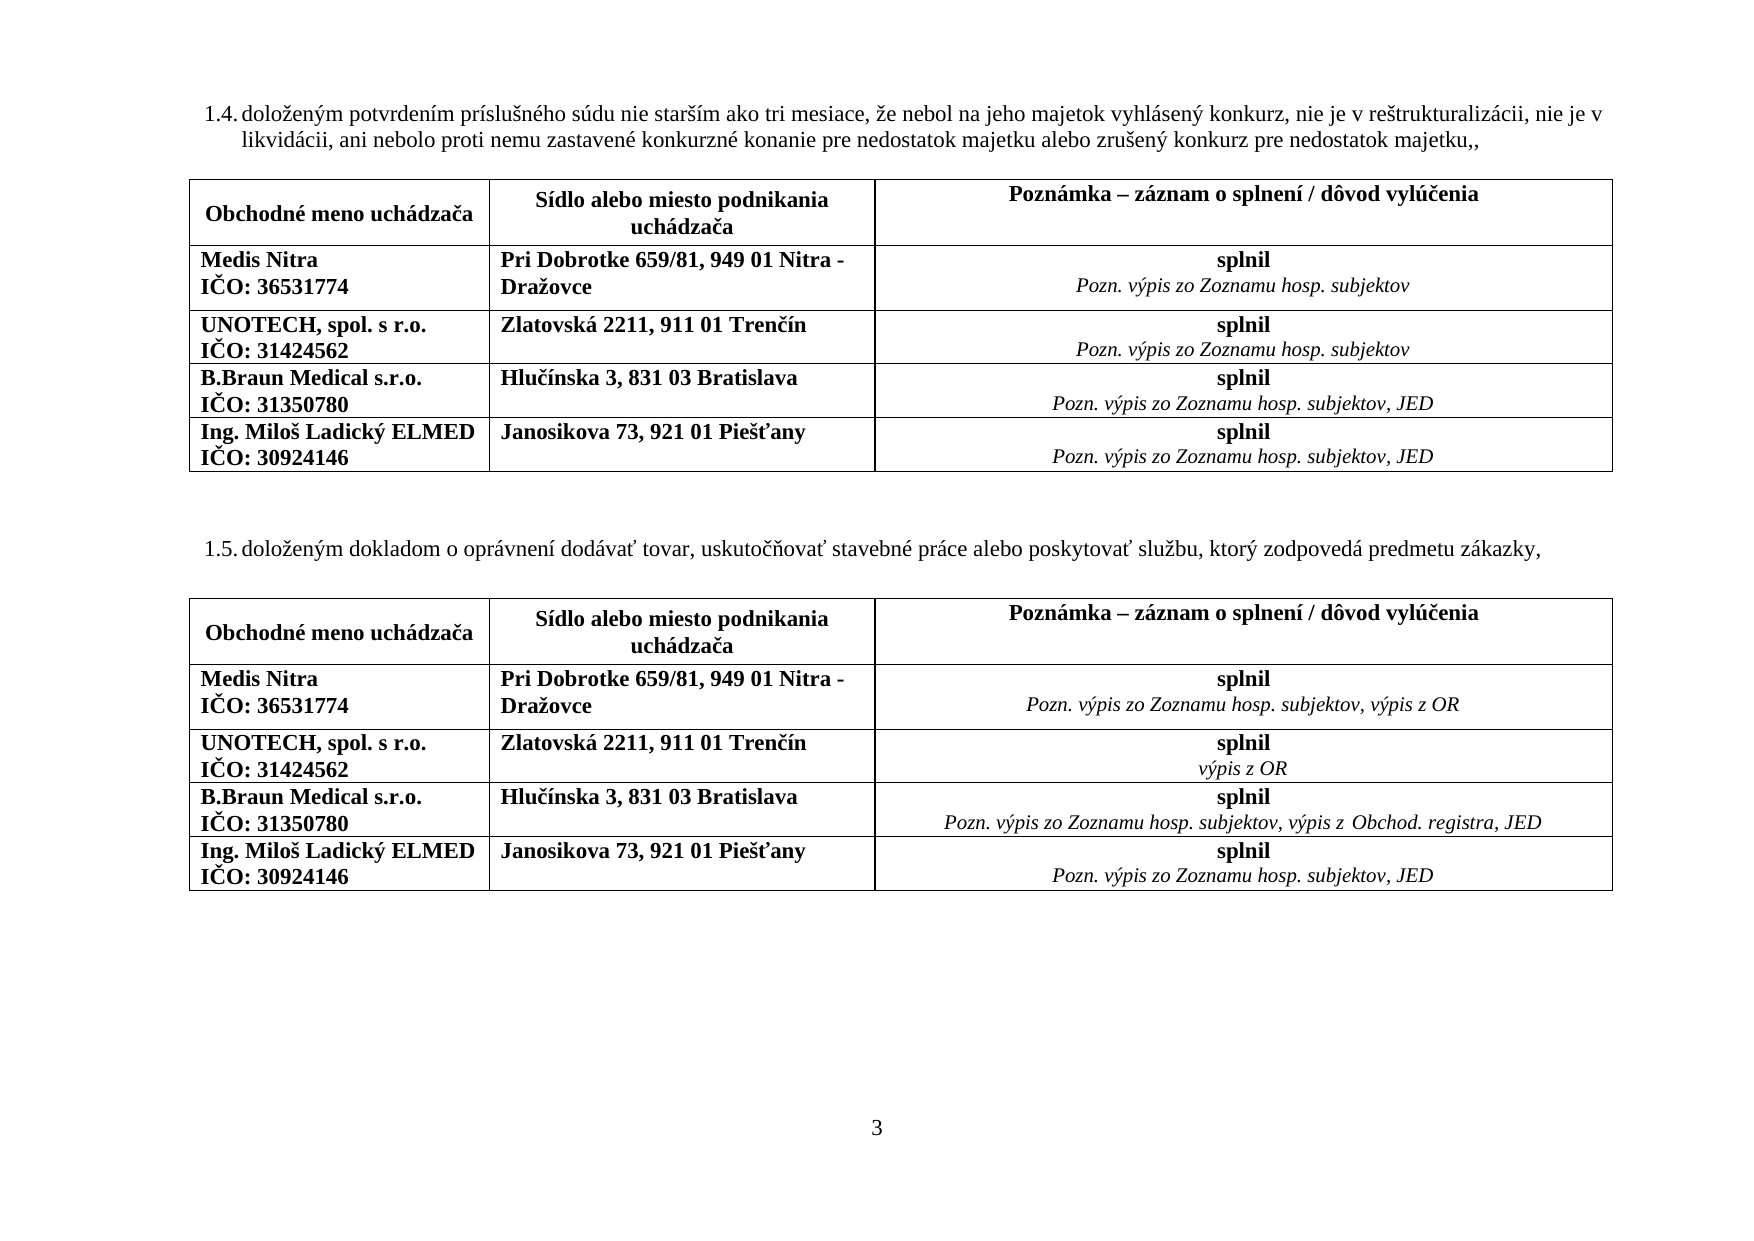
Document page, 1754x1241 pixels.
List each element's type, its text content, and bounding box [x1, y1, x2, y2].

table_cell splnil výpis z OR [876, 730, 1612, 782]
table_header Obchodné meno uchádzača [190, 599, 489, 664]
table_header Sídlo alebo miesto podnikania uchádzača [490, 180, 874, 245]
table_cell Medis Nitra IČO: 36531774 [190, 246, 489, 309]
table_header Poznámka – záznam o splnení / dôvod vylúčenia [876, 180, 1612, 245]
table_cell Janosikova 73, 921 01 Piešťany [490, 418, 874, 471]
table_cell Zlatovská 2211, 911 01 Trenčín [490, 311, 874, 363]
table_cell splnil Pozn. výpis zo Zoznamu hosp. subjektov, JED [876, 418, 1612, 471]
table_cell Medis Nitra IČO: 36531774 [190, 665, 489, 728]
table_cell Hlučínska 3, 831 03 Bratislava [490, 364, 874, 417]
table_cell splnil Pozn. výpis zo Zoznamu hosp. subjektov, výpis z Obchod. registra, JED [876, 783, 1612, 836]
table_cell Pri Dobrotke 659/81, 949 01 Nitra - Dražovce [490, 665, 874, 728]
table_header Obchodné meno uchádzača [190, 180, 489, 245]
table_cell B.Braun Medical s.r.o. IČO: 31350780 [190, 364, 489, 417]
table_cell Janosikova 73, 921 01 Piešťany [490, 837, 874, 890]
table_cell splnil Pozn. výpis zo Zoznamu hosp. subjektov, JED [876, 364, 1612, 417]
table_cell Ing. Miloš Ladický ELMED IČO: 30924146 [190, 418, 489, 471]
table_cell splnil Pozn. výpis zo Zoznamu hosp. subjektov, výpis z OR [876, 665, 1612, 728]
table_cell B.Braun Medical s.r.o. IČO: 31350780 [190, 783, 489, 836]
table_cell Pri Dobrotke 659/81, 949 01 Nitra - Dražovce [490, 246, 874, 309]
table_cell splnil Pozn. výpis zo Zoznamu hosp. subjektov [876, 246, 1612, 309]
table_header Sídlo alebo miesto podnikania uchádzača [490, 599, 874, 664]
list doloženým dokladom o oprávnení dodávať tovar, uskutočňovať stavebné práce alebo poskytovať službu, ktorý zodpovedá predmetu zákazky, [204, 535, 1606, 561]
table_header Poznámka – záznam o splnení / dôvod vylúčenia [876, 599, 1612, 664]
table_cell Ing. Miloš Ladický ELMED IČO: 30924146 [190, 837, 489, 890]
table_cell Zlatovská 2211, 911 01 Trenčín [490, 730, 874, 782]
table_cell Hlučínska 3, 831 03 Bratislava [490, 783, 874, 836]
table_cell splnil Pozn. výpis zo Zoznamu hosp. subjektov, JED [876, 837, 1612, 890]
table_cell UNOTECH, spol. s r.o. IČO: 31424562 [190, 311, 489, 363]
table_cell splnil Pozn. výpis zo Zoznamu hosp. subjektov [876, 311, 1612, 363]
table_cell UNOTECH, spol. s r.o. IČO: 31424562 [190, 730, 489, 782]
list doloženým potvrdením príslušného súdu nie starším ako tri mesiace, že nebol na jeho majetok vyhlásený konkurz, nie je v reštrukturalizácii, nie je v likvidácii, ani nebolo proti nemu zastavené konkurzné konanie pre nedostatok majetku alebo zrušený konkurz pre nedostatok majetku,, [204, 100, 1606, 153]
